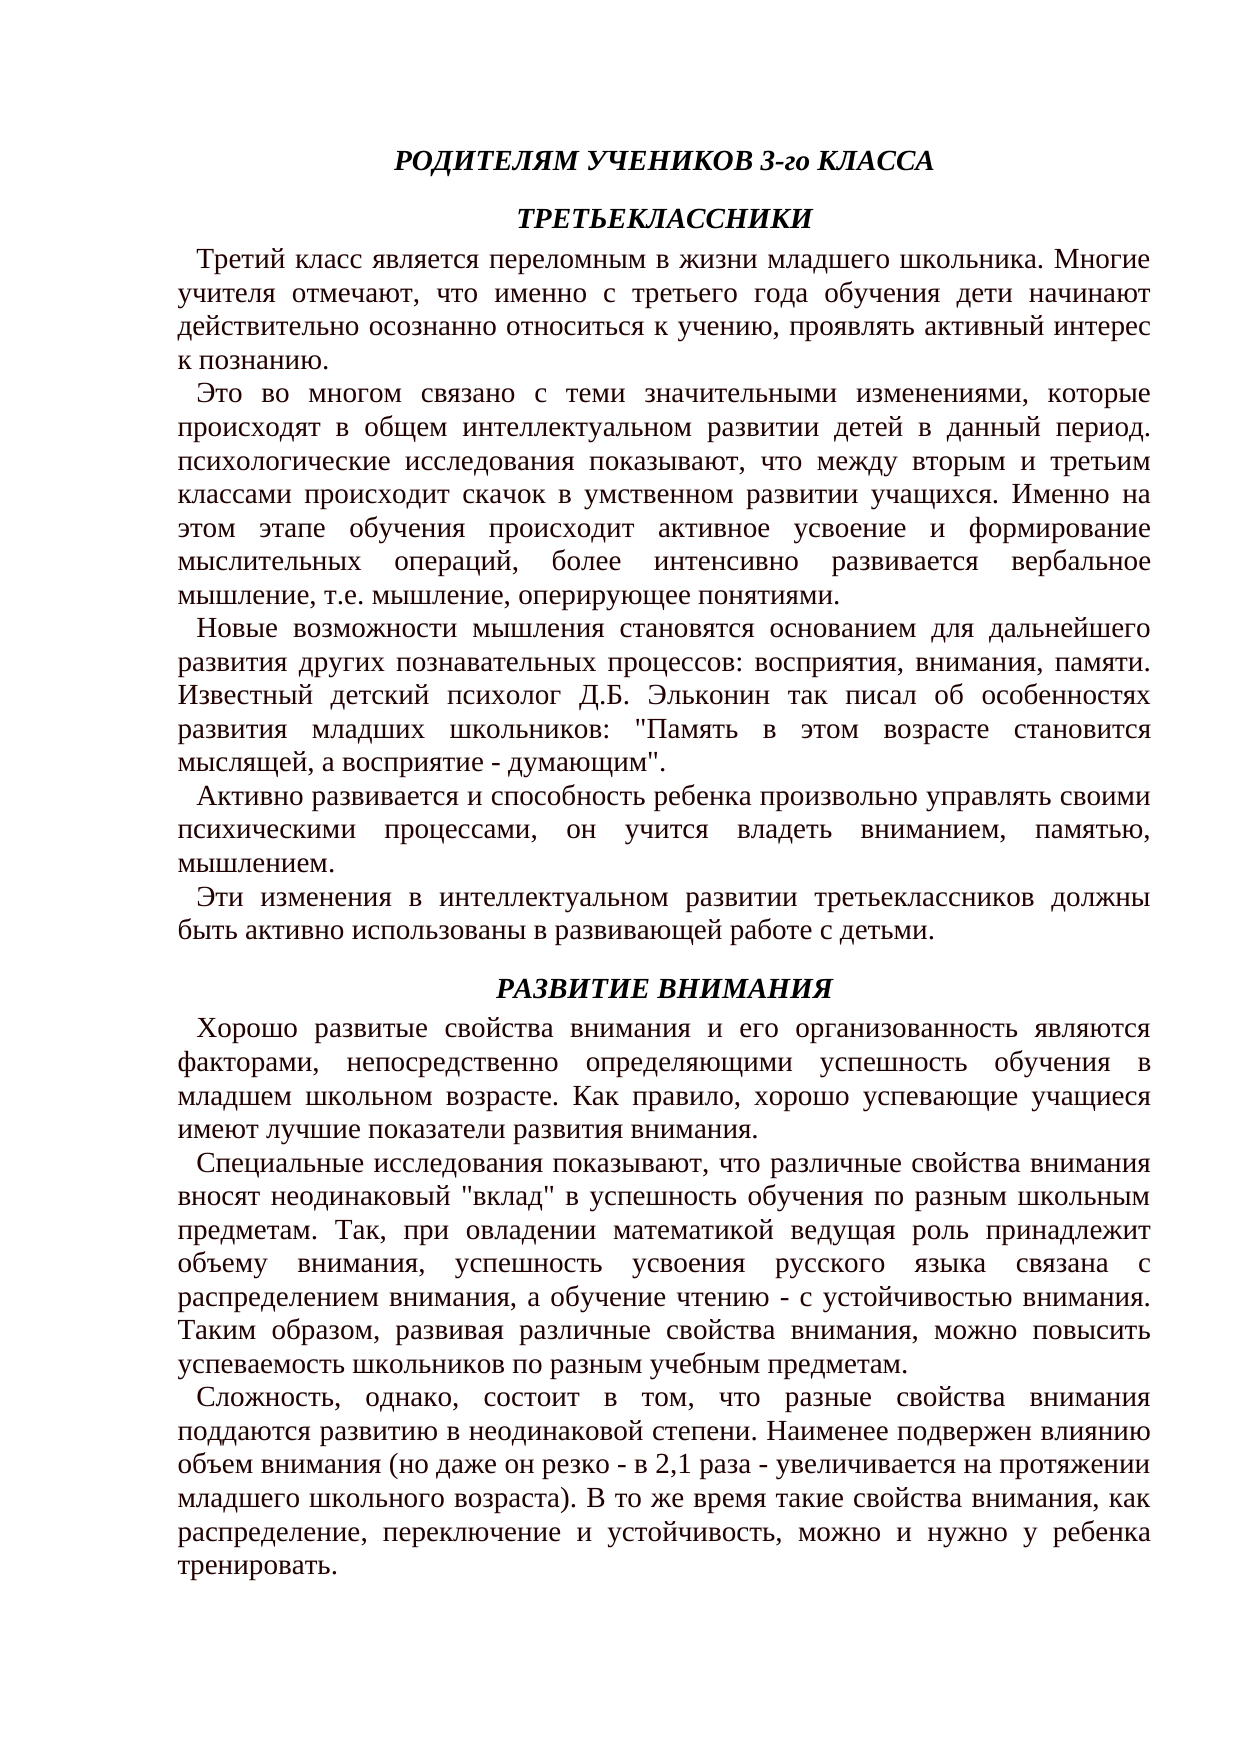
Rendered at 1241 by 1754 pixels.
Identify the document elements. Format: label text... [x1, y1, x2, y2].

text Эти изменения в интеллектуальном развитии третьеклассников должны быть активно использованы в развивающей работе с детьми. [177, 879, 1152, 946]
subtitle РОДИТЕЛЯМ УЧЕНИКОВ 3-го КЛАССА [177, 143, 1152, 177]
subtitle ТРЕТЬЕКЛАССНИКИ [177, 202, 1152, 235]
text Третий класс является переломным в жизни младшего школьника. Многие учителя отмечают, что именно с третьего года обучения дети начинают действительно осознанно относиться к учению, проявлять активный интерес к познанию. [177, 241, 1152, 376]
text Новые возможности мышления становятся основанием для дальнейшего развития других познавательных процессов: восприятия, внимания, памяти. Известный детский психолог Д.Б. Эльконин так писал об особенностях развития младших школьников: "Память в этом возрасте становится мыслящей, а восприятие - думающим". [177, 610, 1152, 778]
text Специальные исследования показывают, что различные свойства внимания вносят неодинаковый "вклад" в успешность обучения по разным школьным предметам. Так, при овладении математикой ведущая роль принадлежит объему внимания, успешность усвоения русского языка связана с распределением внимания, а обучение чтению - с устойчивостью внимания. Таким образом, развивая различные свойства внимания, можно повысить успеваемость школьников по разным учебным предметам. [177, 1145, 1152, 1379]
text Активно развивается и способность ребенка произвольно управлять своими психическими процессами, он учится владеть вниманием, памятью, мышлением. [177, 778, 1152, 879]
text Сложность, однако, состоит в том, что разные свойства внимания поддаются развитию в неодинаковой степени. Наименее подвержен влиянию объем внимания (но даже он резко - в 2,1 раза - увеличивается на протяжении младшего школьного возраста). В то же время такие свойства внимания, как распределение, переключение и устойчивость, можно и нужно у ребенка тренировать. [177, 1379, 1152, 1581]
text Это во многом связано с теми значительными изменениями, которые происходят в общем интеллектуальном развитии детей в данный период. психологические исследования показывают, что между вторым и третьим классами происходит скачок в умственном развитии учащихся. Именно на этом этапе обучения происходит активное усвоение и формирование мыслительных операций, более интенсивно развивается вербальное мышление, т.е. мышление, оперирующее понятиями. [177, 376, 1152, 610]
subtitle РАЗВИТИЕ ВНИМАНИЯ [177, 971, 1152, 1004]
text Хорошо развитые свойства внимания и его организованность являются факторами, непосредственно определяющими успешность обучения в младшем школьном возрасте. Как правило, хорошо успевающие учащиеся имеют лучшие показатели развития внимания. [177, 1011, 1152, 1145]
